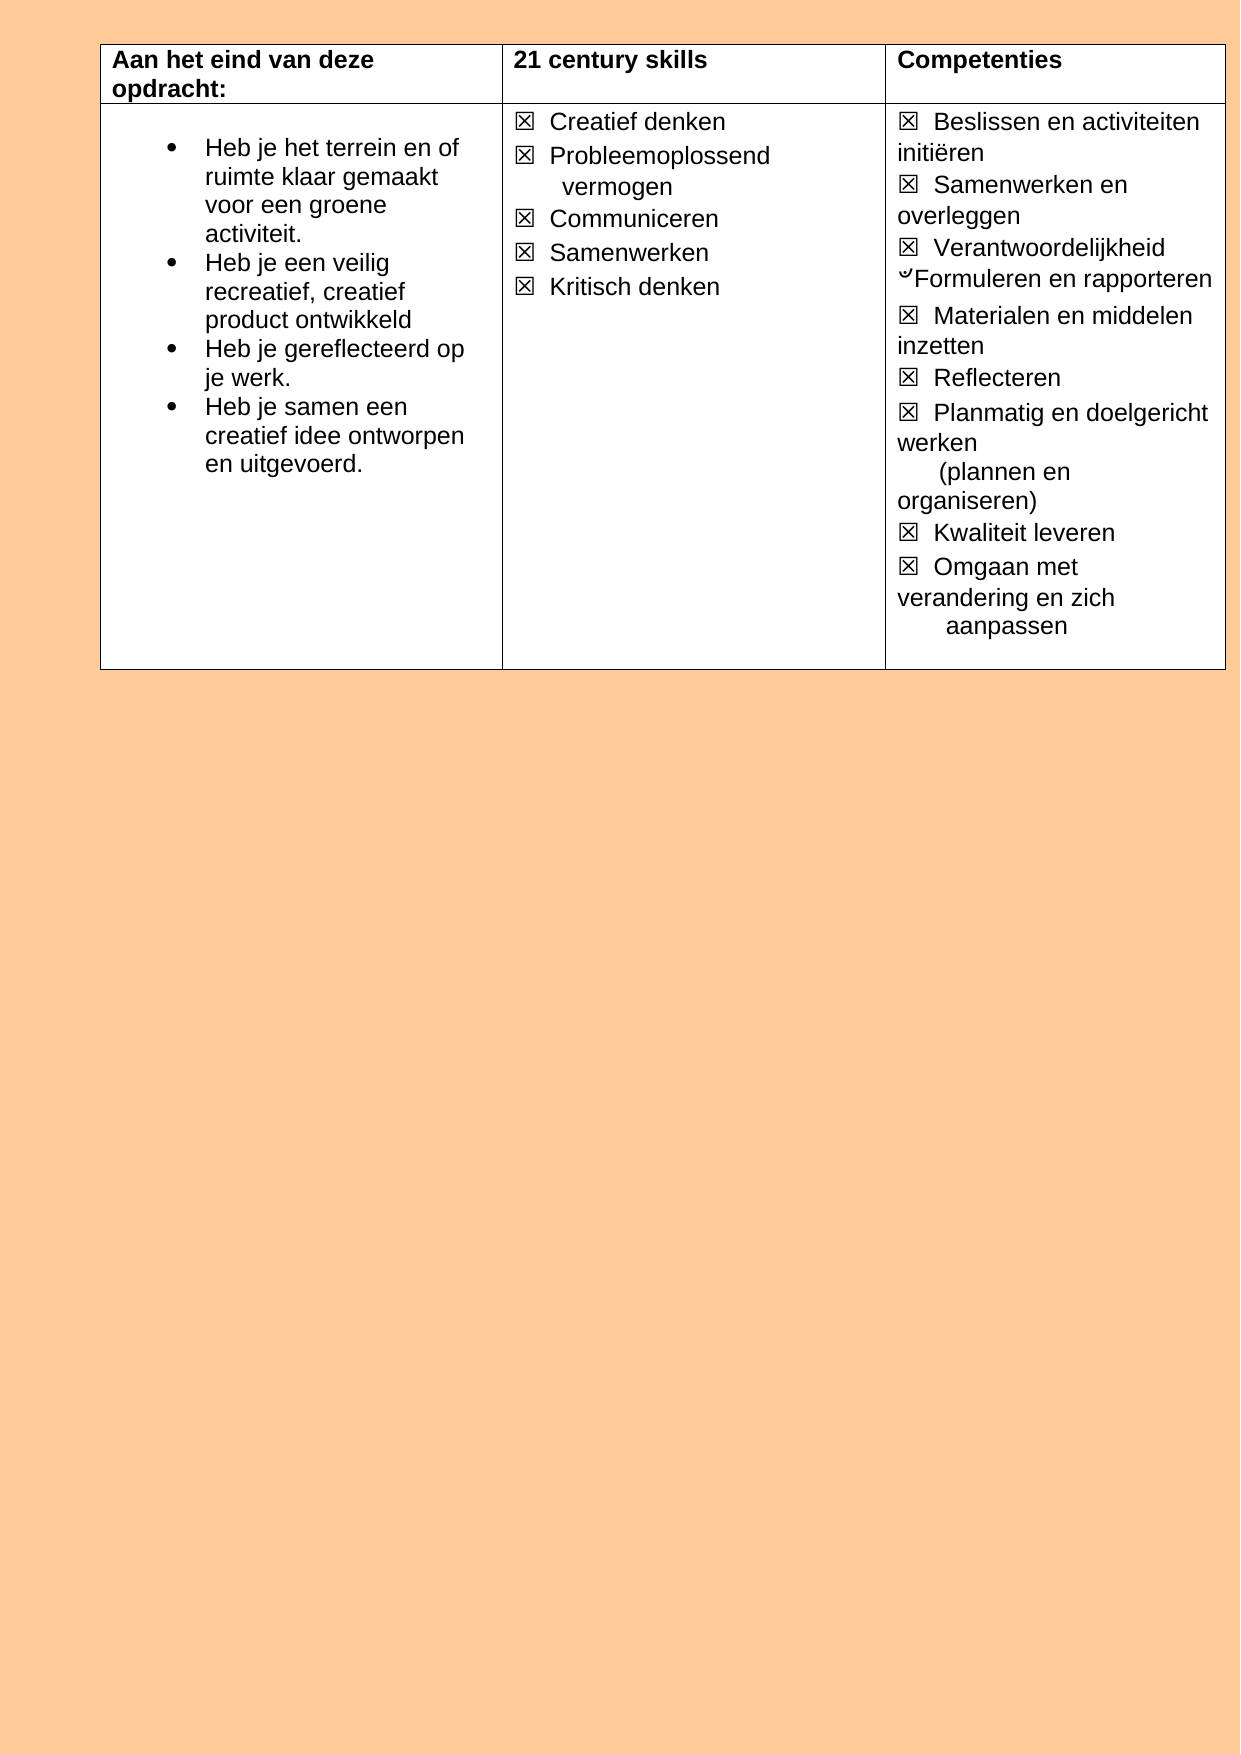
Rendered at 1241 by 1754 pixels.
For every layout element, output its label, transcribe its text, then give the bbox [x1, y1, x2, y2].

table_header Competenties [886, 45, 1225, 103]
table_header 21 century skills [503, 45, 885, 103]
table_header Aan het eind van deze opdracht: [101, 45, 502, 103]
table_cell Creatief denken Probleemoplossend vermogen Communiceren Samenwerken Kritisch denken [503, 104, 885, 669]
table_cell Heb je het terrein en of ruimte klaar gemaakt voor een groene activiteit. Heb je een veilig recreatief, creatief product ontwikkeld Heb je gereflecteerd op je werk. Heb je samen een creatief idee ontworpen en uitgevoerd. [101, 104, 502, 669]
table_cell Beslissen en activiteiten initiëren Samenwerken en overleggen Verantwoordelijkheid ৺Formuleren en rapporteren Materialen en middelen inzetten Reflecteren Planmatig en doelgericht werken (plannen en organiseren) Kwaliteit leveren Omgaan met verandering en zich aanpassen [886, 104, 1225, 669]
